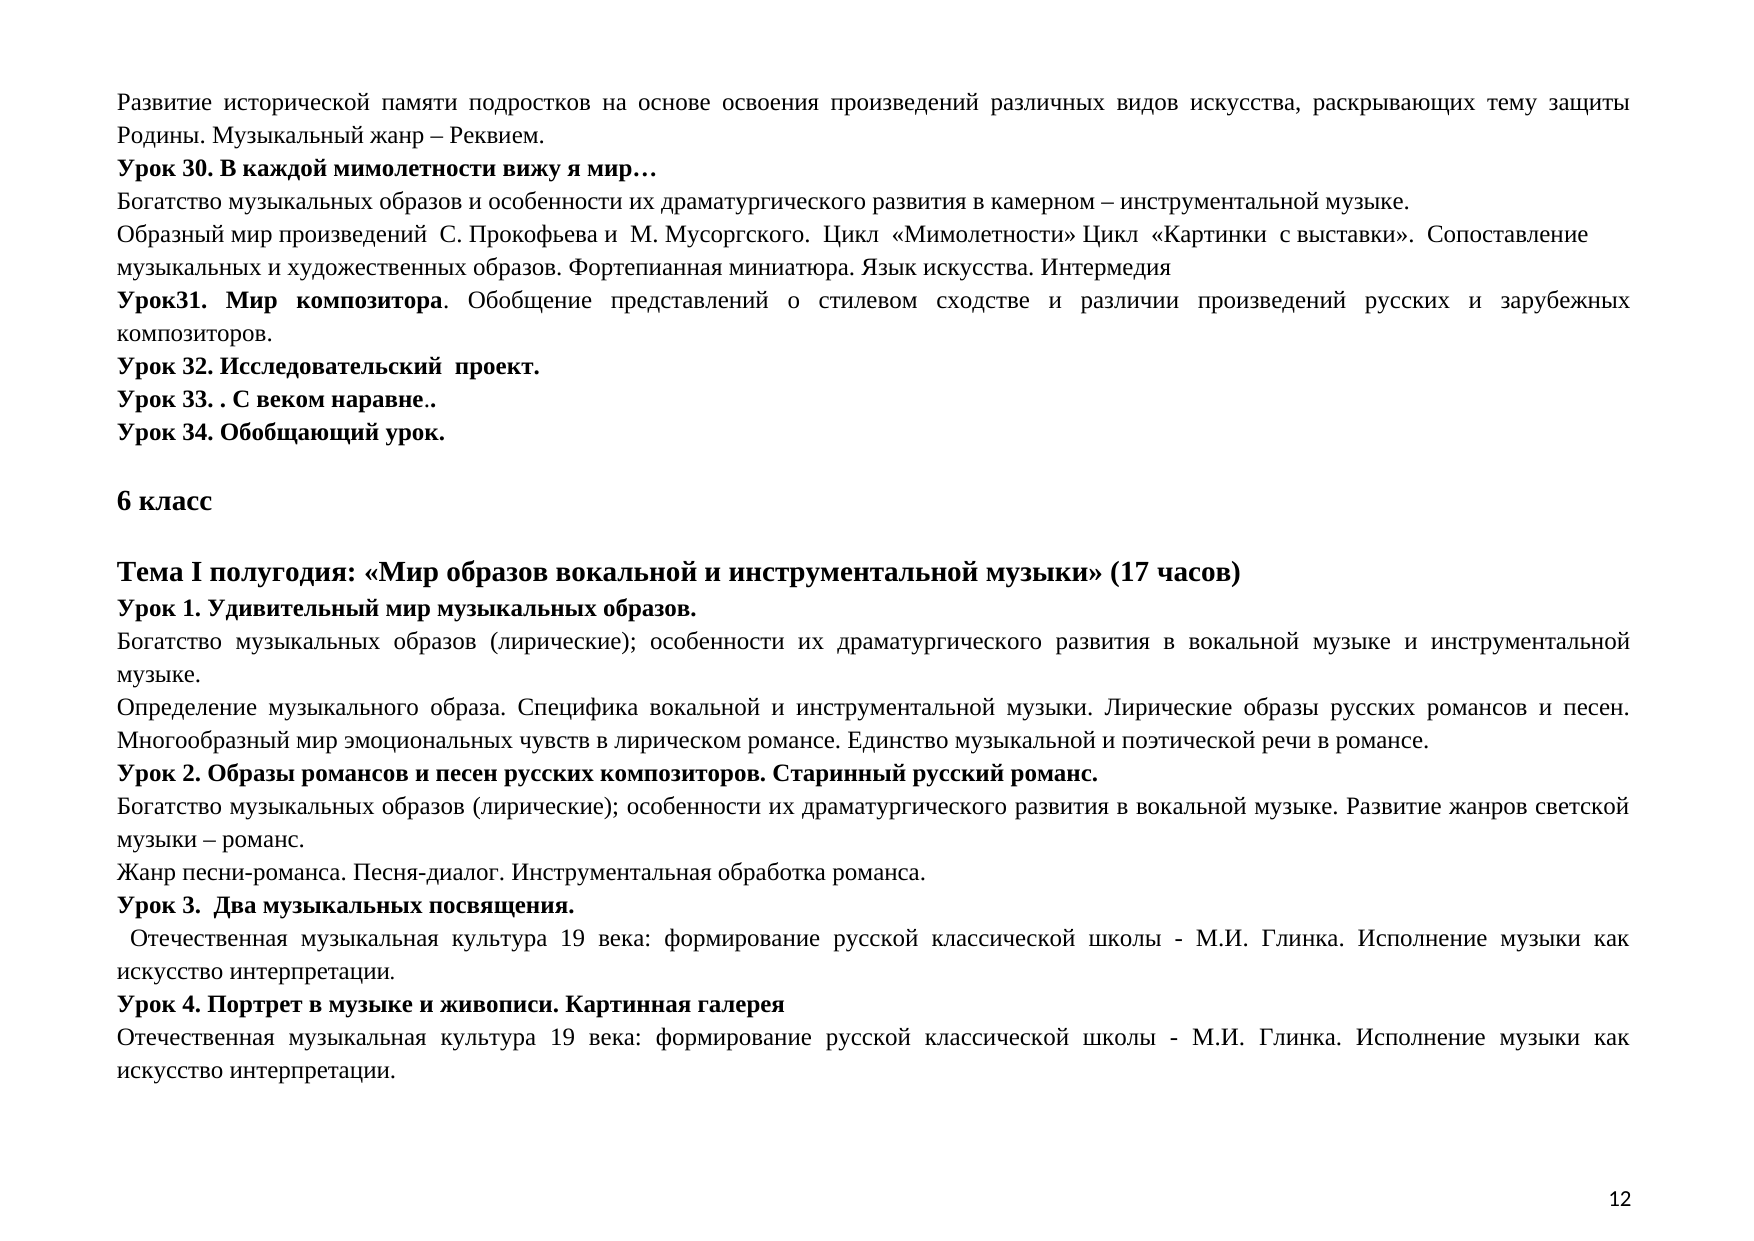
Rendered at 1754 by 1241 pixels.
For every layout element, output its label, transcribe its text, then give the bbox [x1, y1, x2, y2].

text Урок 32. Исследовательский проект. [117, 351, 1631, 379]
text Урок 3. Два музыкальных посвящения. [117, 890, 1631, 919]
text Урок 30. В каждой мимолетности вижу я мир… [117, 153, 1631, 181]
text Урок 33. . С веком наравне.. [117, 384, 1631, 413]
text Развитие исторической памяти подростков на основе освоения произведений различных видов искусства, раскрывающих тему защиты Родины. Музыкальный жанр – Реквием. [117, 87, 1631, 148]
text Образный мир произведений С. Прокофьева и М. Мусоргского. Цикл «Мимолетности» Цикл «Картинки с выставки». Сопоставление [117, 219, 1631, 247]
text Урок 4. Портрет в музыке и живописи. Картинная галерея [117, 989, 1631, 1018]
text Жанр песни-романса. Песня-диалог. Инструментальная обработка романса. [117, 857, 1631, 886]
text музыкальных и художественных образов. Фортепианная миниатюра. Язык искусства. Интермедия [117, 252, 1631, 281]
text Отечественная музыкальная культура 19 века: формирование русской классической школы - М.И. Глинка. Исполнение музыки как искусство интерпретации. [117, 1022, 1631, 1084]
text Урок 34. Обобщающий урок. [117, 417, 1631, 446]
text Урок 2. Образы романсов и песен русских композиторов. Старинный русский романс. [117, 758, 1631, 787]
text Урок 1. Удивительный мир музыкальных образов. [117, 593, 1631, 622]
text Тема I полугодия: «Мир образов вокальной и инструментальной музыки» (17 часов) [117, 554, 1631, 588]
text 6 класс [117, 483, 1631, 516]
text Богатство музыкальных образов и особенности их драматургического развития в камерном – инструментальной музыке. [117, 186, 1631, 214]
text Определение музыкального образа. Специфика вокальной и инструментальной музыки. Лирические образы русских романсов и песен. Многообразный мир эмоциональных чувств в лирическом романсе. Единство музыкальной и поэтической речи в романсе. [117, 692, 1631, 754]
text Богатство музыкальных образов (лирические); особенности их драматургического развития в вокальной музыке. Развитие жанров светской музыки – романс. [117, 791, 1631, 853]
text Отечественная музыкальная культура 19 века: формирование русской классической школы - М.И. Глинка. Исполнение музыки как искусство интерпретации. [117, 923, 1631, 985]
text Богатство музыкальных образов (лирические); особенности их драматургического развития в вокальной музыке и инструментальной музыке. [117, 626, 1631, 688]
text Урок31. Мир композитора. Обобщение представлений о стилевом сходстве и различии произведений русских и зарубежных композиторов. [117, 285, 1631, 347]
